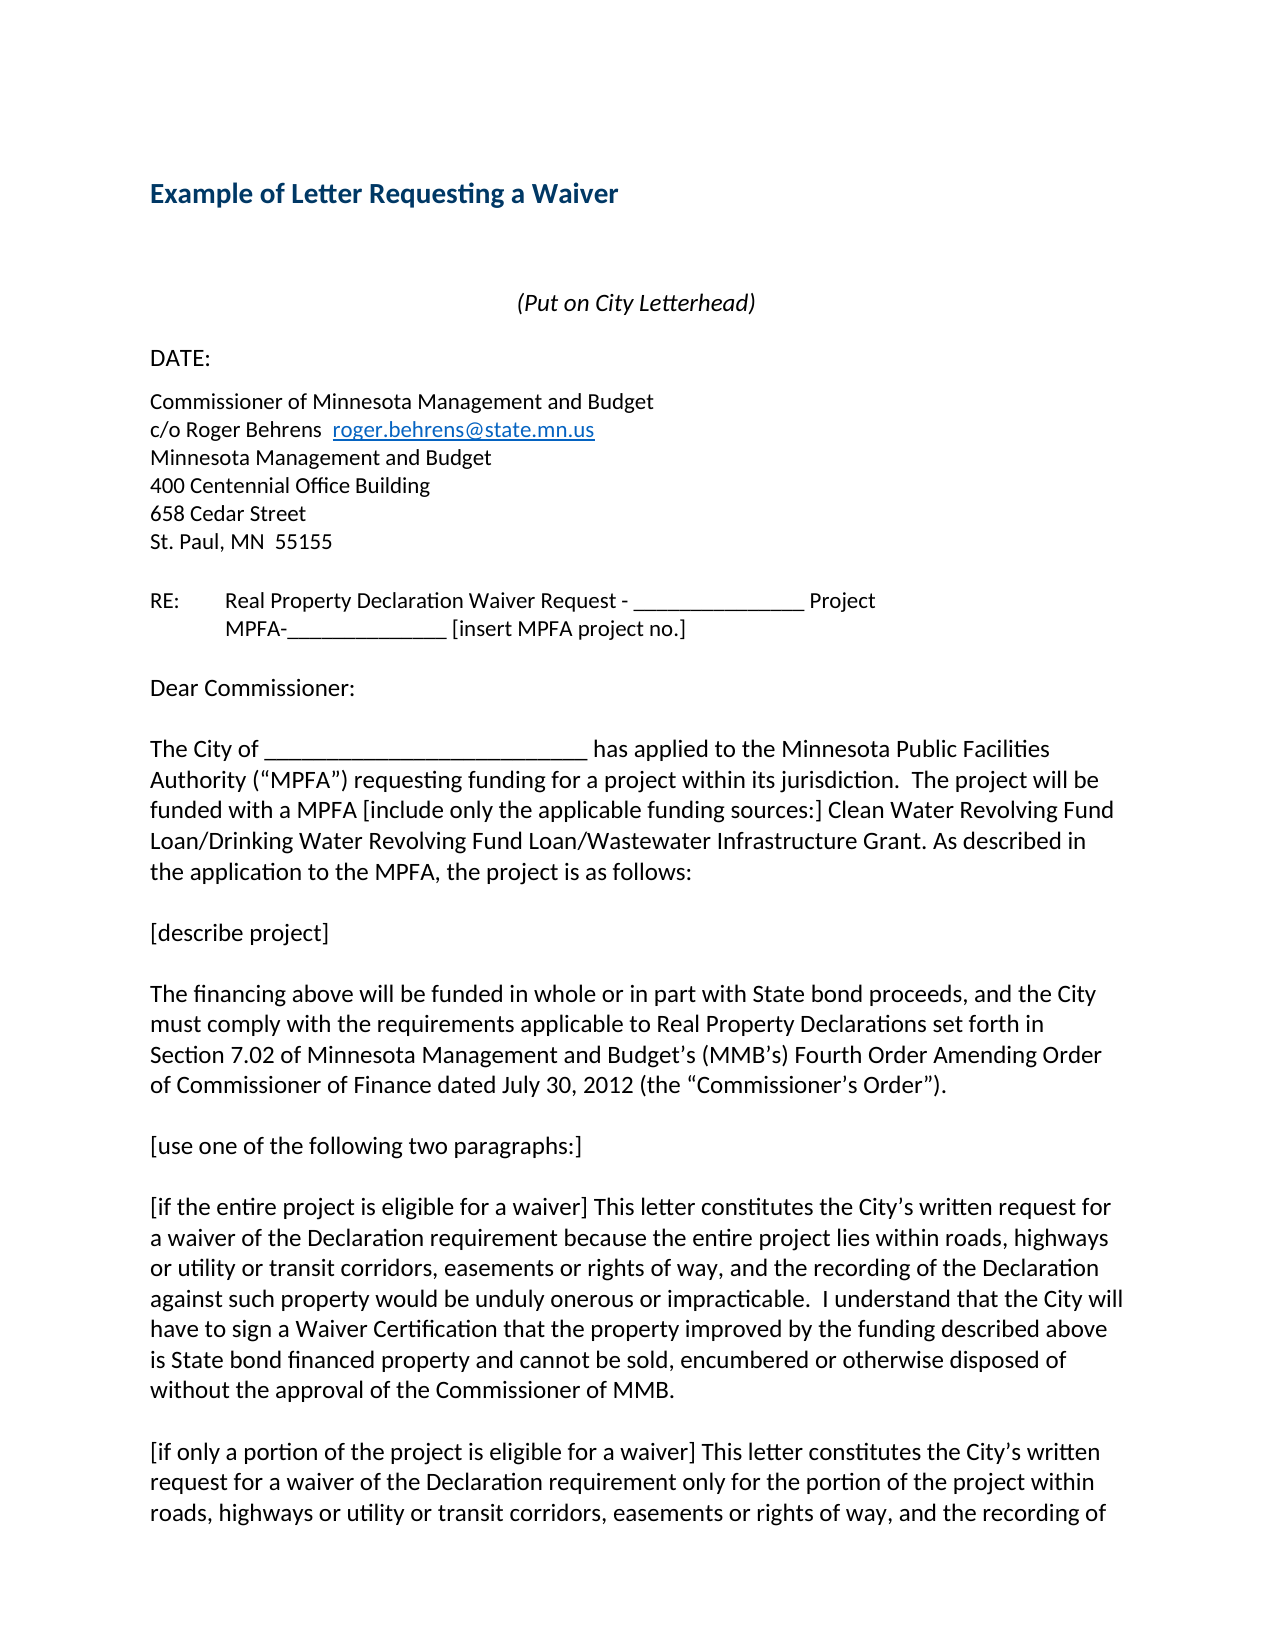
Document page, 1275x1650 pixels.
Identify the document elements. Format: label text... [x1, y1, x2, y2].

text Commissioner of Minnesota Management and Budget [150, 387, 1125, 415]
text 400 Centennial Office Building [150, 471, 1125, 499]
text DATE: [150, 342, 1125, 373]
text [if the entire project is eligible for a waiver] This letter constitutes the City’s written request for a waiver of the Declaration requirement because the entire project lies within roads, highways or utility or transit corridors, easements or rights of way, and the recording of the Declaration against such property would be unduly onerous or impracticable. I understand that the City will have to sign a Waiver Certification that the property improved by the funding described above is State bond financed property and cannot be sold, encumbered or otherwise disposed of without the approval of the Commissioner of MMB. [150, 1191, 1125, 1405]
text c/o Roger Behrens roger.behrens@state.mn.us [150, 415, 1125, 443]
text Minnesota Management and Budget [150, 443, 1125, 471]
text (Put on City Letterhead) [150, 287, 1125, 318]
text Dear Commissioner: [150, 673, 1125, 703]
text The financing above will be funded in whole or in part with State bond proceeds, and the City must comply with the requirements applicable to Real Property Declarations set forth in Section 7.02 of Minnesota Management and Budget’s (MMB’s) Fourth Order Amending Order of Commissioner of Finance dated July 30, 2012 (the “Commissioner’s Order”). [150, 978, 1125, 1100]
text [describe project] [150, 917, 1125, 947]
text St. Paul, MN 55155 [150, 527, 1125, 556]
text MPFA-______________ [insert MPFA project no.] [150, 614, 1125, 642]
text 658 Cedar Street [150, 499, 1125, 527]
text The City of __________________________ has applied to the Minnesota Public Facilities Authority (“MPFA”) requesting funding for a project within its jurisdiction. The project will be funded with a MPFA [include only the applicable funding sources:] Clean Water Revolving Fund Loan/Drinking Water Revolving Fund Loan/Wastewater Infrastructure Grant. As described in the application to the MPFA, the project is as follows: [150, 734, 1125, 886]
text RE: Real Property Declaration Waiver Request - _______________ Project [150, 586, 1125, 614]
text [use one of the following two paragraphs:] [150, 1130, 1125, 1161]
subtitle Example of Letter Requesting a Waiver [150, 175, 1125, 211]
text [if only a portion of the project is eligible for a waiver] This letter constitutes the City’s written request for a waiver of the Declaration requirement only for the portion of the project within roads, highways or utility or transit corridors, easements or rights of way, and the recording of [150, 1436, 1125, 1527]
